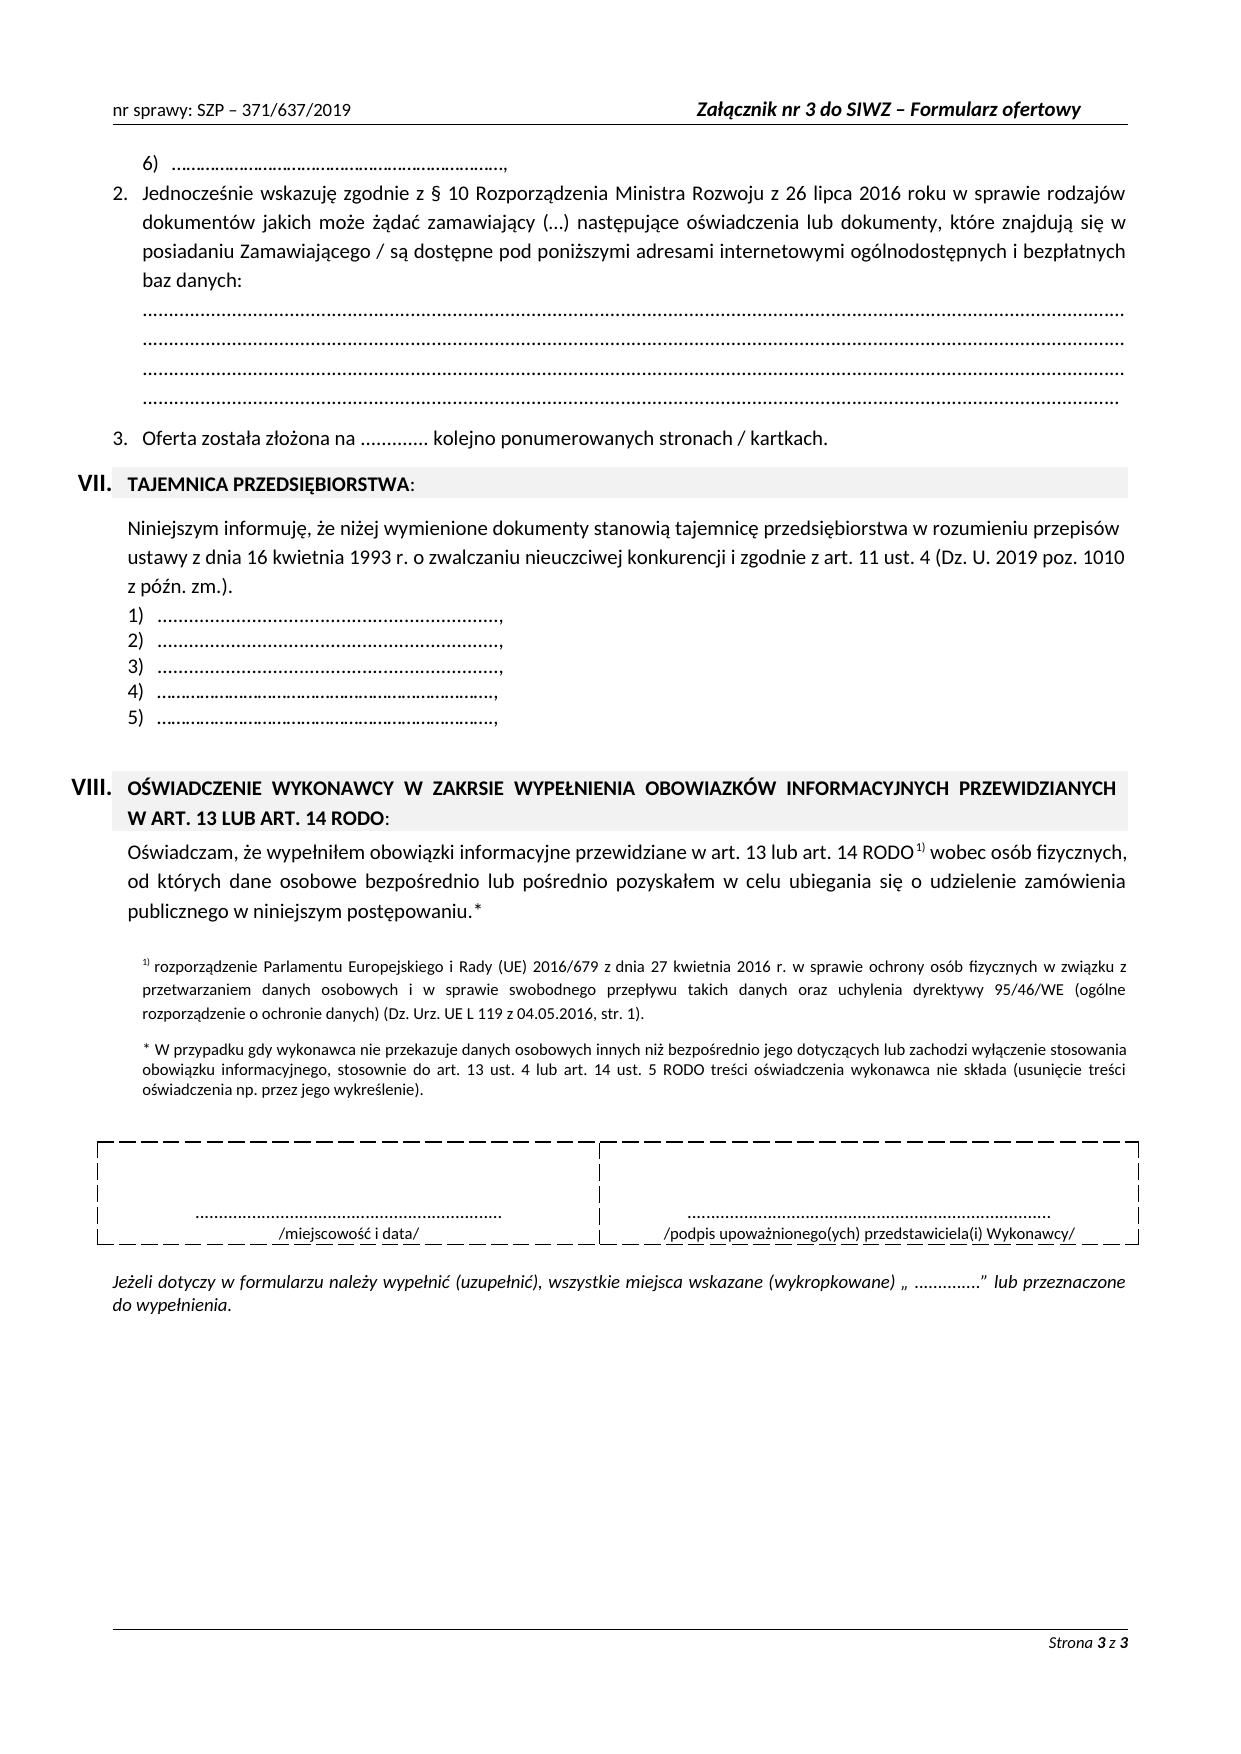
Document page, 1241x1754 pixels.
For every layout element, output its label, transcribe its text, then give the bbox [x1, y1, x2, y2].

list Oferta została złożona na ............. kolejno ponumerowanych stronach / kartkach. [112, 426, 1128, 451]
list TAJEMNICA PRZEDSIĘBIORSTWA: [112, 467, 1128, 498]
list .......................................................................................................................................................................................... [142, 384, 1128, 409]
text Jeżeli dotyczy w formularzu należy wypełnić (uzupełnić), wszystkie miejsca wskazane (wykropkowane) „ ..............” lub przeznaczone do wypełnienia. [112, 1270, 1128, 1316]
list ................................................................., [127, 653, 1128, 678]
list Jednocześnie wskazuję zgodnie z § 10 Rozporządzenia Ministra Rozwoju z 26 lipca 2016 roku w sprawie rodzajów dokumentów jakich może żądać zamawiający (…) następujące oświadczenia lub dokumenty, które znajdują się w posiadaniu Zamawiającego / są dostępne pod poniższymi adresami internetowymi ogólnodostępnych i bezpłatnych baz danych: [112, 180, 1128, 293]
list ................................................................., [127, 602, 1128, 628]
list ……………………………………………………………., [127, 704, 1128, 729]
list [142, 151, 1128, 176]
table_header ............................................................................. /podpis upoważnionego(ych) przedstawiciela(i) Wykonawcy/ [600, 1141, 1139, 1243]
list Oświadczam, że wypełniłem obowiązki informacyjne przewidziane w art. 13 lub art. 14 RODO1) wobec osób fizycznych, od których dane osobowe bezpośrednio lub pośrednio pozyskałem w celu ubiegania się o udzielenie zamówienia publicznego w niniejszym postępowaniu.* [127, 839, 1128, 923]
list ........................................................................................................................................................................................... [142, 355, 1128, 380]
list ........................................................................................................................................................................................... [142, 326, 1128, 351]
text * W przypadku gdy wykonawca nie przekazuje danych osobowych innych niż bezpośrednio jego dotyczących lub zachodzi wyłączenie stosowania obowiązku informacyjnego, stosownie do art. 13 ust. 4 lub art. 14 ust. 5 RODO treści oświadczenia wykonawca nie składa (usunięcie treści oświadczenia np. przez jego wykreślenie). [142, 1039, 1128, 1100]
list OŚWIADCZENIE WYKONAWCY W ZAKRSIE WYPEŁNIENIA OBOWIAZKÓW INFORMACYJNYCH PRZEWIDZIANYCH W ART. 13 LUB ART. 14 RODO: [112, 771, 1128, 831]
list ……………………………………………………………., [127, 678, 1128, 704]
list Niniejszym informuję, że niżej wymienione dokumenty stanowią tajemnicę przedsiębiorstwa w rozumieniu przepisów ustawy z dnia 16 kwietnia 1993 r. o zwalczaniu nieuczciwej konkurencji i zgodnie z art. 11 ust. 4 (Dz. U. 2019 poz. 1010 z późn. zm.). [127, 515, 1128, 598]
list 1) rozporządzenie Parlamentu Europejskiego i Rady (UE) 2016/679 z dnia 27 kwietnia 2016 r. w sprawie ochrony osób fizycznych w związku z przetwarzaniem danych osobowych i w sprawie swobodnego przepływu takich danych oraz uchylenia dyrektywy 95/46/WE (ogólne rozporządzenie o ochronie danych) (Dz. Urz. UE L 119 z 04.05.2016, str. 1). [142, 956, 1128, 1023]
table_header ................................................................. /miejscowość i data/ [98, 1141, 600, 1243]
list ................................................................., [127, 628, 1128, 653]
list ........................................................................................................................................................................................... [142, 296, 1128, 322]
